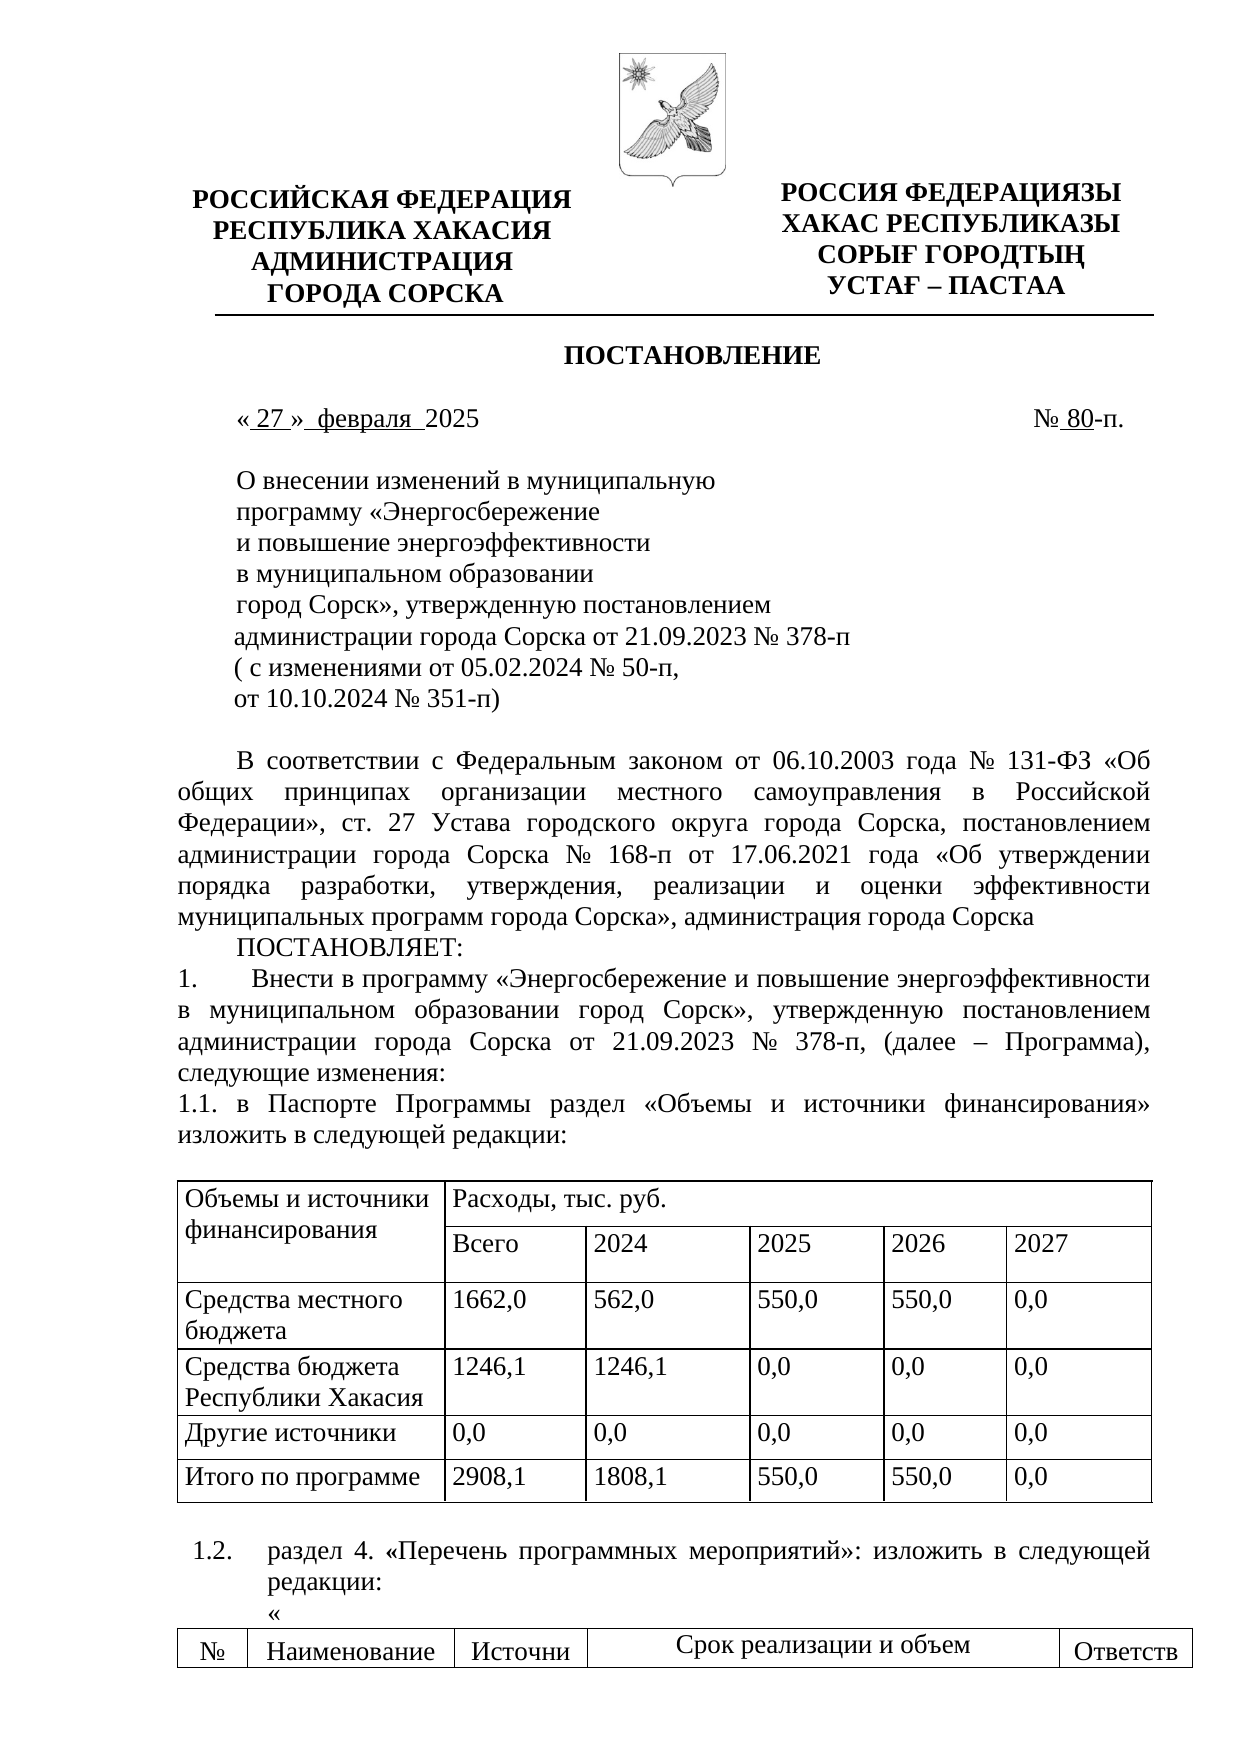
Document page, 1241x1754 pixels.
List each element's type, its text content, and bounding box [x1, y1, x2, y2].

table_cell 0,0 [751, 1350, 883, 1415]
table_cell 0,0 [885, 1350, 1006, 1415]
table_cell 550,0 [751, 1460, 883, 1501]
table_cell 550,0 [885, 1460, 1006, 1501]
text от 10.10.2024 № 351-п) [177, 682, 1152, 713]
text город Сорск», утвержденную постановлением [177, 588, 1152, 620]
table_cell 0,0 [751, 1416, 883, 1458]
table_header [248, 1629, 454, 1667]
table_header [588, 1629, 1059, 1667]
table_cell 2027 [1007, 1227, 1151, 1282]
text В соответствии с Федеральным законом от 06.10.2003 года № 131-ФЗ «Об общих принципах организации местного самоуправления в Российской Федерации», ст. 27 Устава городского округа города Сорска, постановлением администрации города Сорска № 168-п от 17.06.2021 года «Об утверждении порядка разработки, утверждения, реализации и оценки эффективности муниципальных программ города Сорска», администрация города Сорска [177, 744, 1152, 931]
table_header Расходы, тыс. руб. [446, 1182, 1151, 1226]
table_cell 2026 [885, 1227, 1006, 1282]
table_cell 0,0 [1007, 1350, 1151, 1415]
text администрации города Сорска от 21.09.2023 № 378-п [177, 620, 1152, 651]
list раздел 4. «Перечень программных мероприятий»: изложить в следующей редакции: [192, 1534, 1152, 1596]
text « [267, 1596, 1152, 1627]
table_cell 2025 [751, 1227, 883, 1282]
table_cell 550,0 [885, 1283, 1006, 1348]
table_cell 1662,0 [446, 1283, 585, 1348]
table_cell Всего [446, 1227, 585, 1282]
table_cell 0,0 [1007, 1416, 1151, 1458]
table_header № п/п [178, 1629, 247, 1667]
table_cell 1246,1 [446, 1350, 585, 1415]
text в муниципальном образовании [177, 557, 1152, 588]
table_cell Другие источники [178, 1416, 444, 1458]
text О внесении изменений в муниципальную [177, 464, 1152, 495]
table_cell Средства бюджета Республики Хакасия [178, 1350, 444, 1415]
text и повышение энергоэффективности [177, 526, 1152, 557]
table_cell 0,0 [587, 1416, 749, 1458]
text ПОСТАНОВЛЕНИЕ [233, 339, 1152, 371]
table_cell 2024 [587, 1227, 749, 1282]
text 1.1. в Паспорте Программы раздел «Объемы и источники финансирования» изложить в следующей редакции: [177, 1087, 1152, 1149]
table_header Объемы и источники финансирования [178, 1182, 444, 1282]
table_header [455, 1629, 587, 1667]
list Внести в программу «Энергосбережение и повышение энергоэффективности в муниципальном образовании город Сорск», утвержденную постановлением администрации города Сорска от 21.09.2023 № 378-п, (далее – Программа), следующие изменения: [177, 962, 1152, 1087]
table_cell 0,0 [1007, 1283, 1151, 1348]
table_cell 0,0 [1007, 1460, 1151, 1501]
text « 27 » февраля 2025 № 80-п. [177, 402, 1152, 433]
table_cell 0,0 [446, 1416, 585, 1458]
text ( с изменениями от 05.02.2024 № 50-п, [177, 651, 1152, 682]
table_cell Итого по программе [178, 1460, 444, 1501]
table_cell 550,0 [751, 1283, 883, 1348]
table_cell 0,0 [885, 1416, 1006, 1458]
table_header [1060, 1629, 1192, 1667]
table_cell 562,0 [587, 1283, 749, 1348]
table_cell 1808,1 [587, 1460, 749, 1501]
table_cell 2908,1 [446, 1460, 585, 1501]
table_cell Средства местного бюджета [178, 1283, 444, 1348]
text ПОСТАНОВЛЯЕТ: [177, 931, 1152, 962]
table_cell 1246,1 [587, 1350, 749, 1415]
text программу «Энергосбережение [177, 495, 1152, 526]
picture [619, 53, 726, 187]
